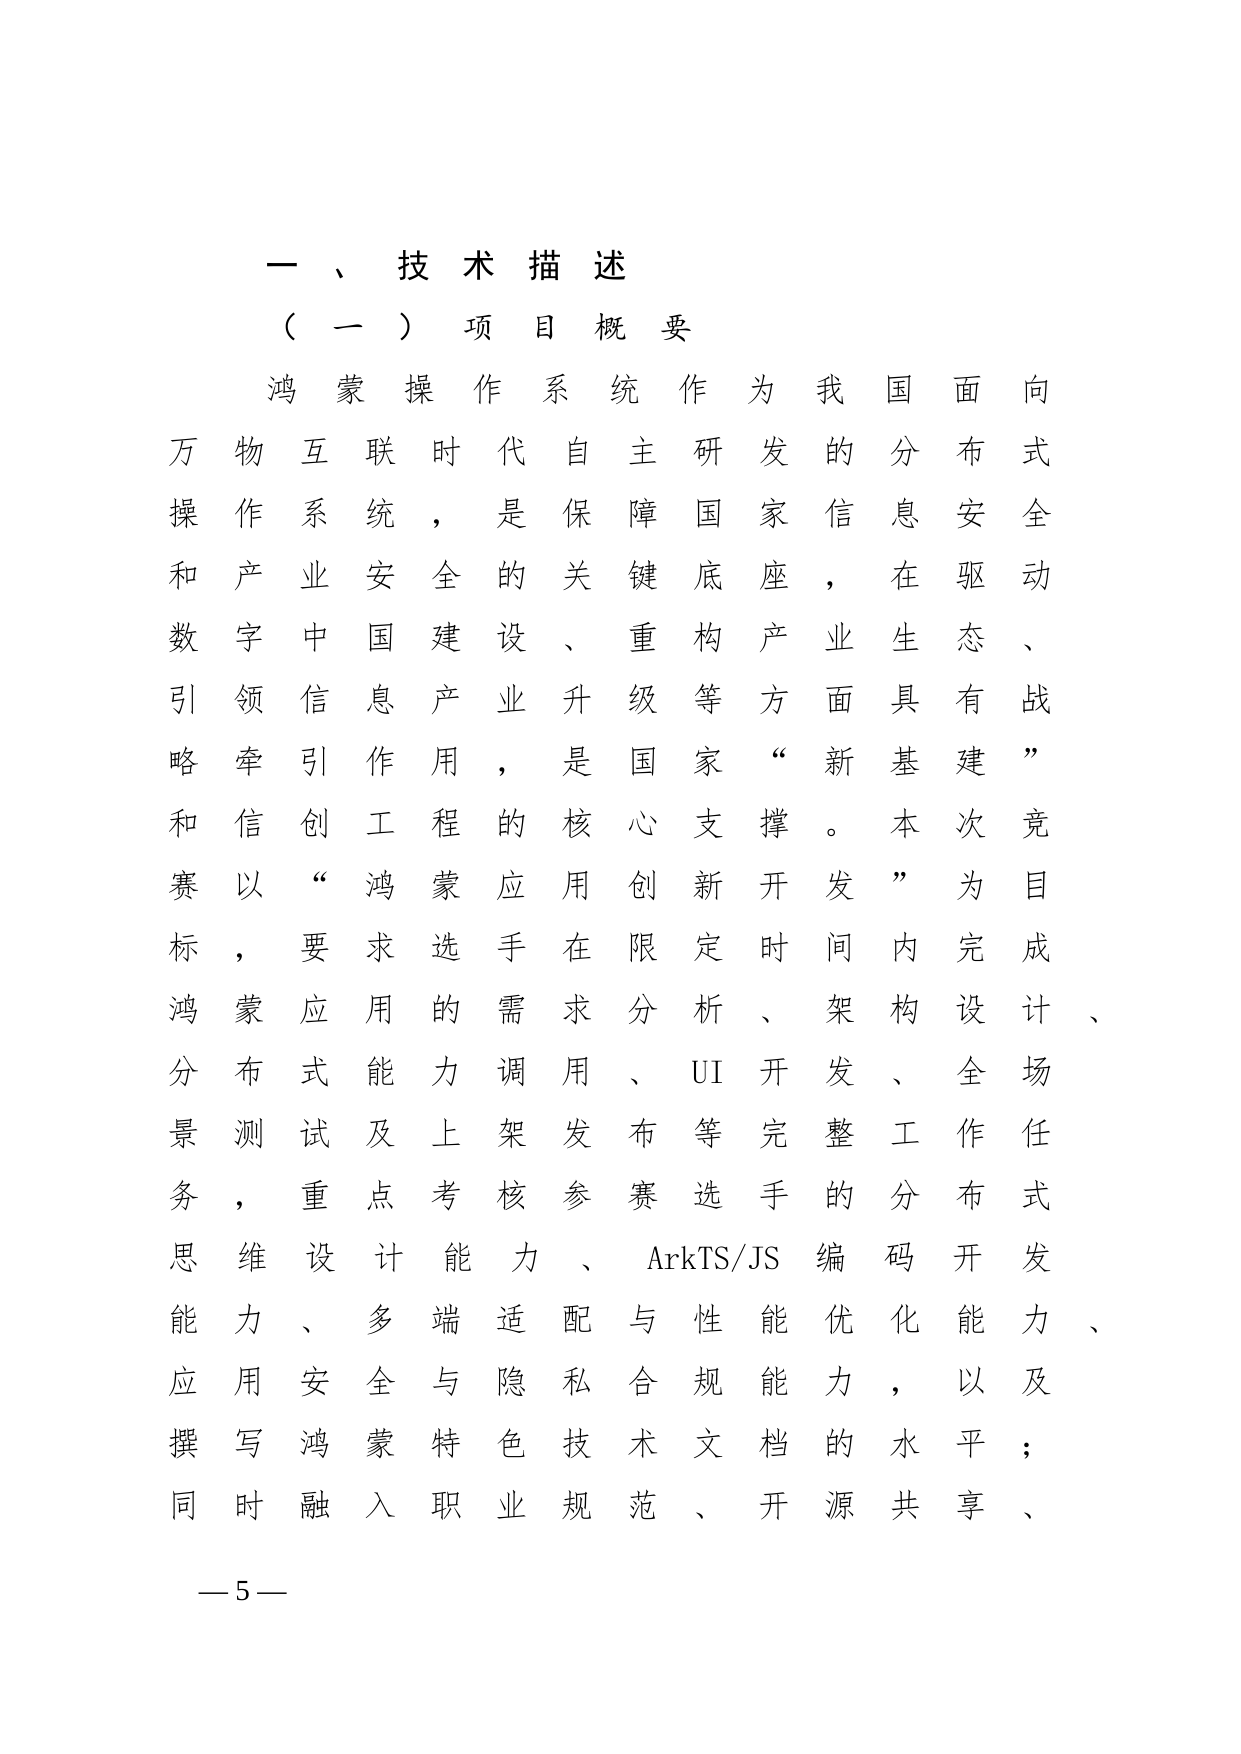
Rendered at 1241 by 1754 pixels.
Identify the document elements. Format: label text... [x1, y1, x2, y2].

text 一、技术描述 [167, 232, 1085, 294]
text （一）项目概要 [167, 294, 1085, 356]
